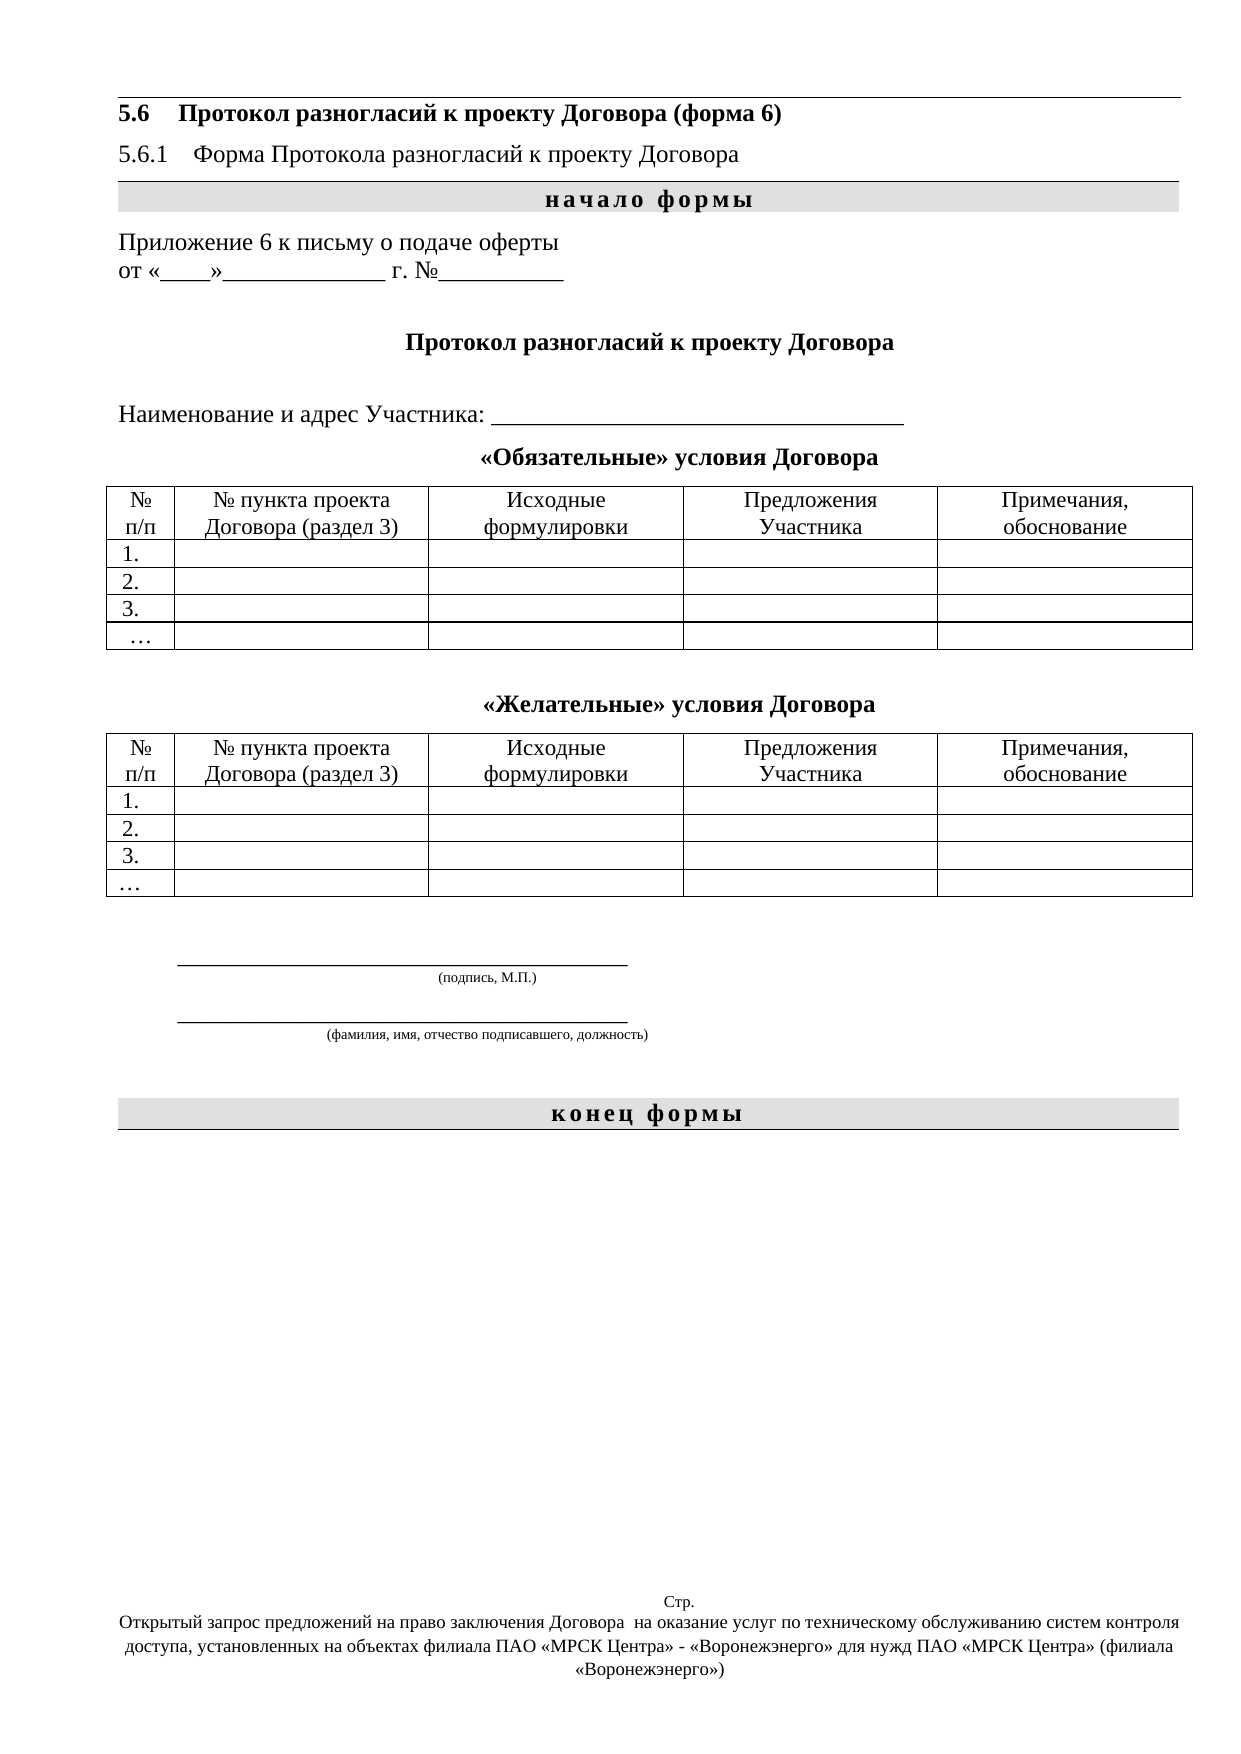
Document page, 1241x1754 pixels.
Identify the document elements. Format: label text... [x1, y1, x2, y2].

subtitle Форма Протокола разногласий к проекту Договора [118, 139, 1181, 168]
table_cell [938, 787, 1192, 814]
table_cell [429, 870, 683, 896]
table_cell [684, 623, 937, 649]
table_cell [175, 870, 428, 896]
table_header Примечания, обоснование [938, 487, 1192, 539]
table_cell [938, 623, 1192, 649]
table_cell [107, 595, 174, 621]
table_cell [429, 815, 683, 841]
table_cell [107, 568, 174, 594]
table_header Исходные формулировки [429, 734, 683, 786]
table_header № пункта проекта Договора (раздел 3) [175, 487, 428, 539]
text (фамилия, имя, отчество подписавшего, должность) [118, 1026, 797, 1055]
table_header Исходные формулировки [429, 487, 683, 539]
text начало формы [118, 182, 1179, 212]
table_cell [175, 595, 428, 621]
table_header Примечания, обоснование [938, 734, 1192, 786]
table_cell [684, 568, 937, 594]
text «Обязательные» условия Договора [118, 442, 1181, 471]
table_cell [429, 595, 683, 621]
table_header № пункта проекта Договора (раздел 3) [175, 734, 428, 786]
table_cell [938, 540, 1192, 567]
text Наименование и адрес Участника: _________________________________ [118, 399, 1181, 428]
table_cell [684, 540, 937, 567]
table_cell … [107, 870, 174, 896]
table_cell [175, 623, 428, 649]
table_cell [684, 787, 937, 814]
text Протокол разногласий к проекту Договора [118, 327, 1181, 356]
table_cell [175, 540, 428, 567]
table_cell [175, 842, 428, 868]
table_cell [107, 540, 174, 567]
table_cell [429, 568, 683, 594]
text (подпись, М.П.) [118, 969, 797, 997]
table_cell [175, 815, 428, 841]
table_cell [429, 540, 683, 567]
table_cell … [107, 623, 174, 649]
table_cell [684, 595, 937, 621]
table_cell [938, 842, 1192, 868]
table_header Предложения Участника [684, 734, 937, 786]
table_cell [107, 787, 174, 814]
table_cell [107, 842, 174, 868]
table_cell [429, 623, 683, 649]
table_cell [175, 787, 428, 814]
text ____________________________________ [118, 940, 1181, 969]
table_cell [938, 568, 1192, 594]
table_cell [938, 595, 1192, 621]
subtitle Протокол разногласий к проекту Договора (форма 6) [118, 98, 1181, 127]
table_cell [684, 815, 937, 841]
table_cell [684, 870, 937, 896]
text «Желательные» условия Договора [118, 689, 1181, 718]
table_header Предложения Участника [684, 487, 937, 539]
table_cell [938, 815, 1192, 841]
table_cell [175, 568, 428, 594]
text ____________________________________ [118, 997, 1181, 1026]
table_cell [938, 870, 1192, 896]
table_cell [107, 815, 174, 841]
text конец формы [118, 1098, 1179, 1129]
table_cell [429, 842, 683, 868]
table_header № п/п [107, 734, 174, 786]
table_cell [684, 842, 937, 868]
table_header № п/п [107, 487, 174, 539]
table_cell [429, 787, 683, 814]
text Приложение 6 к письму о подаче оферты от «____»_____________ г. №__________ [118, 227, 1181, 284]
